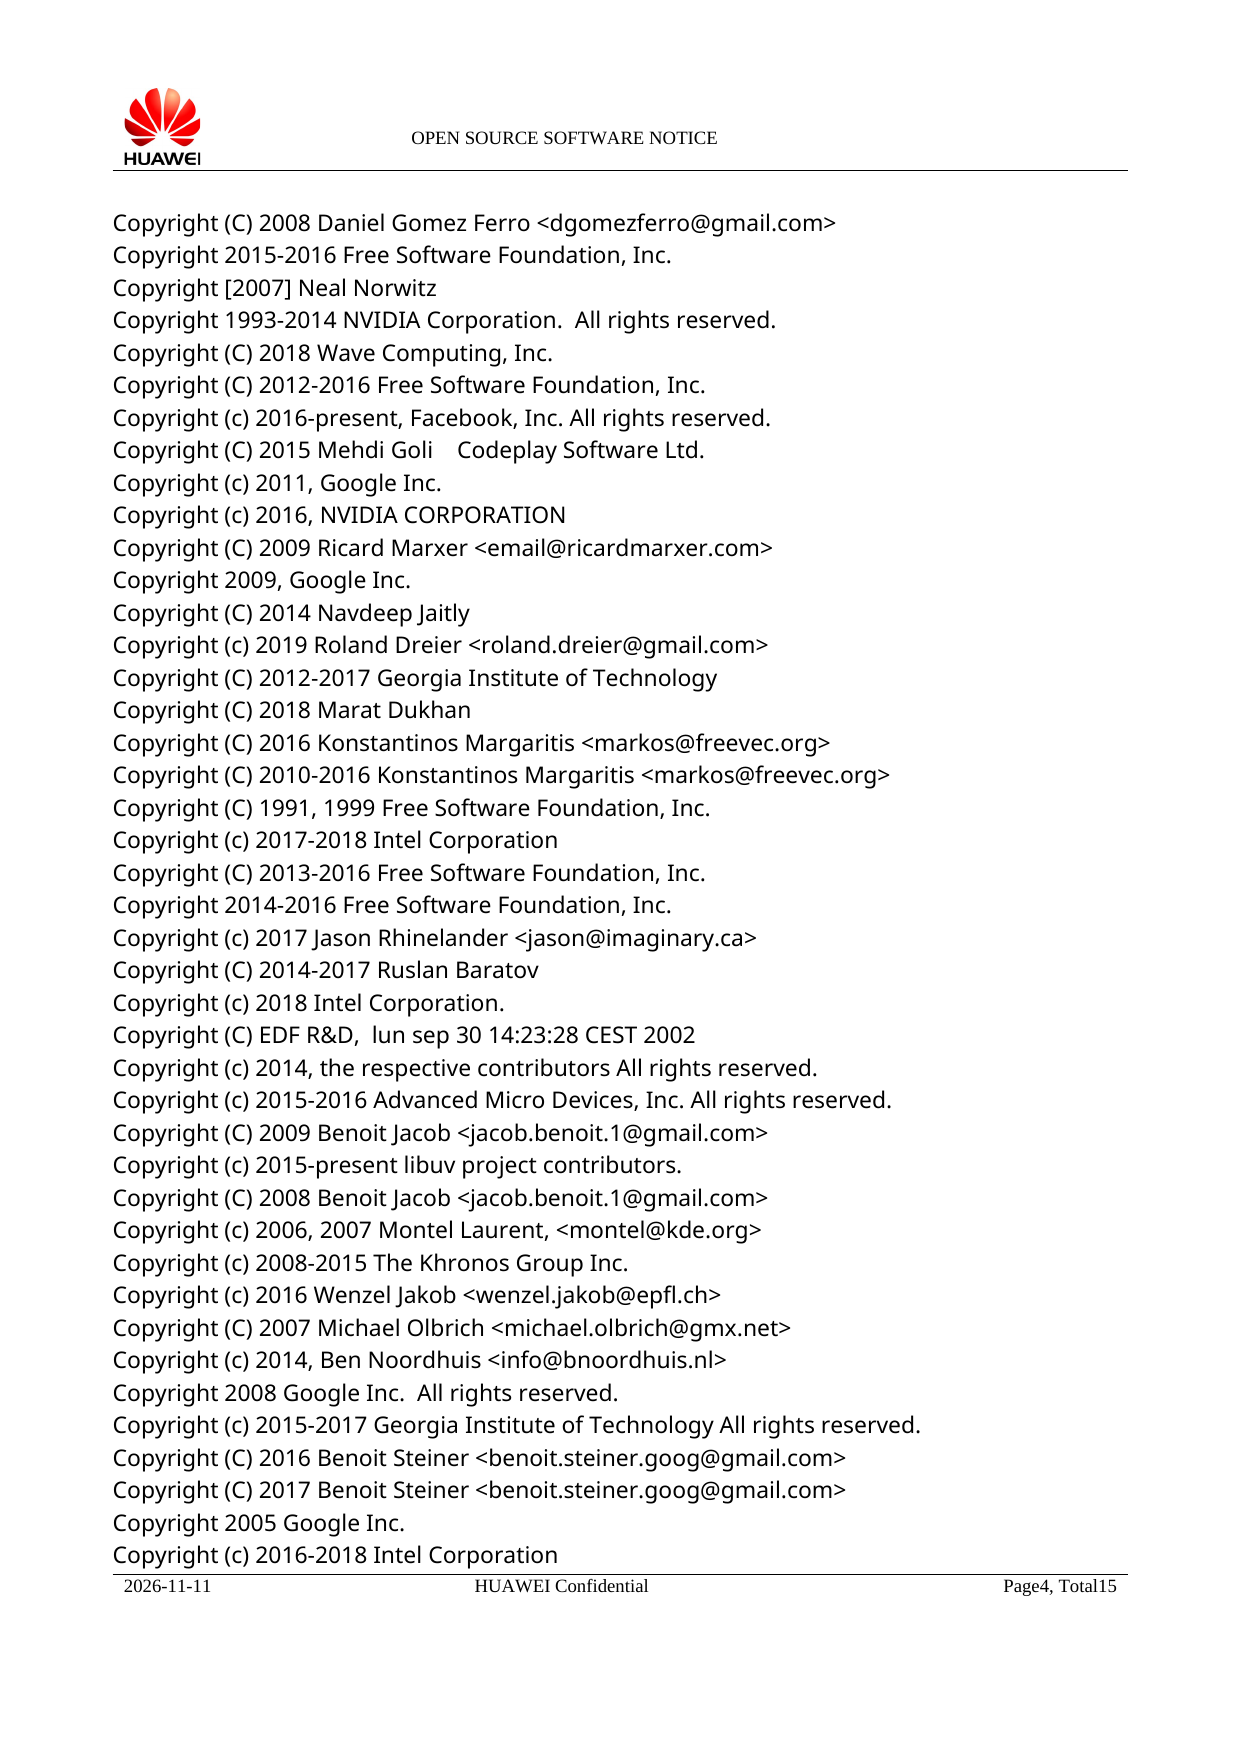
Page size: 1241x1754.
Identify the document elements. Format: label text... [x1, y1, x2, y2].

picture [124, 88, 201, 165]
